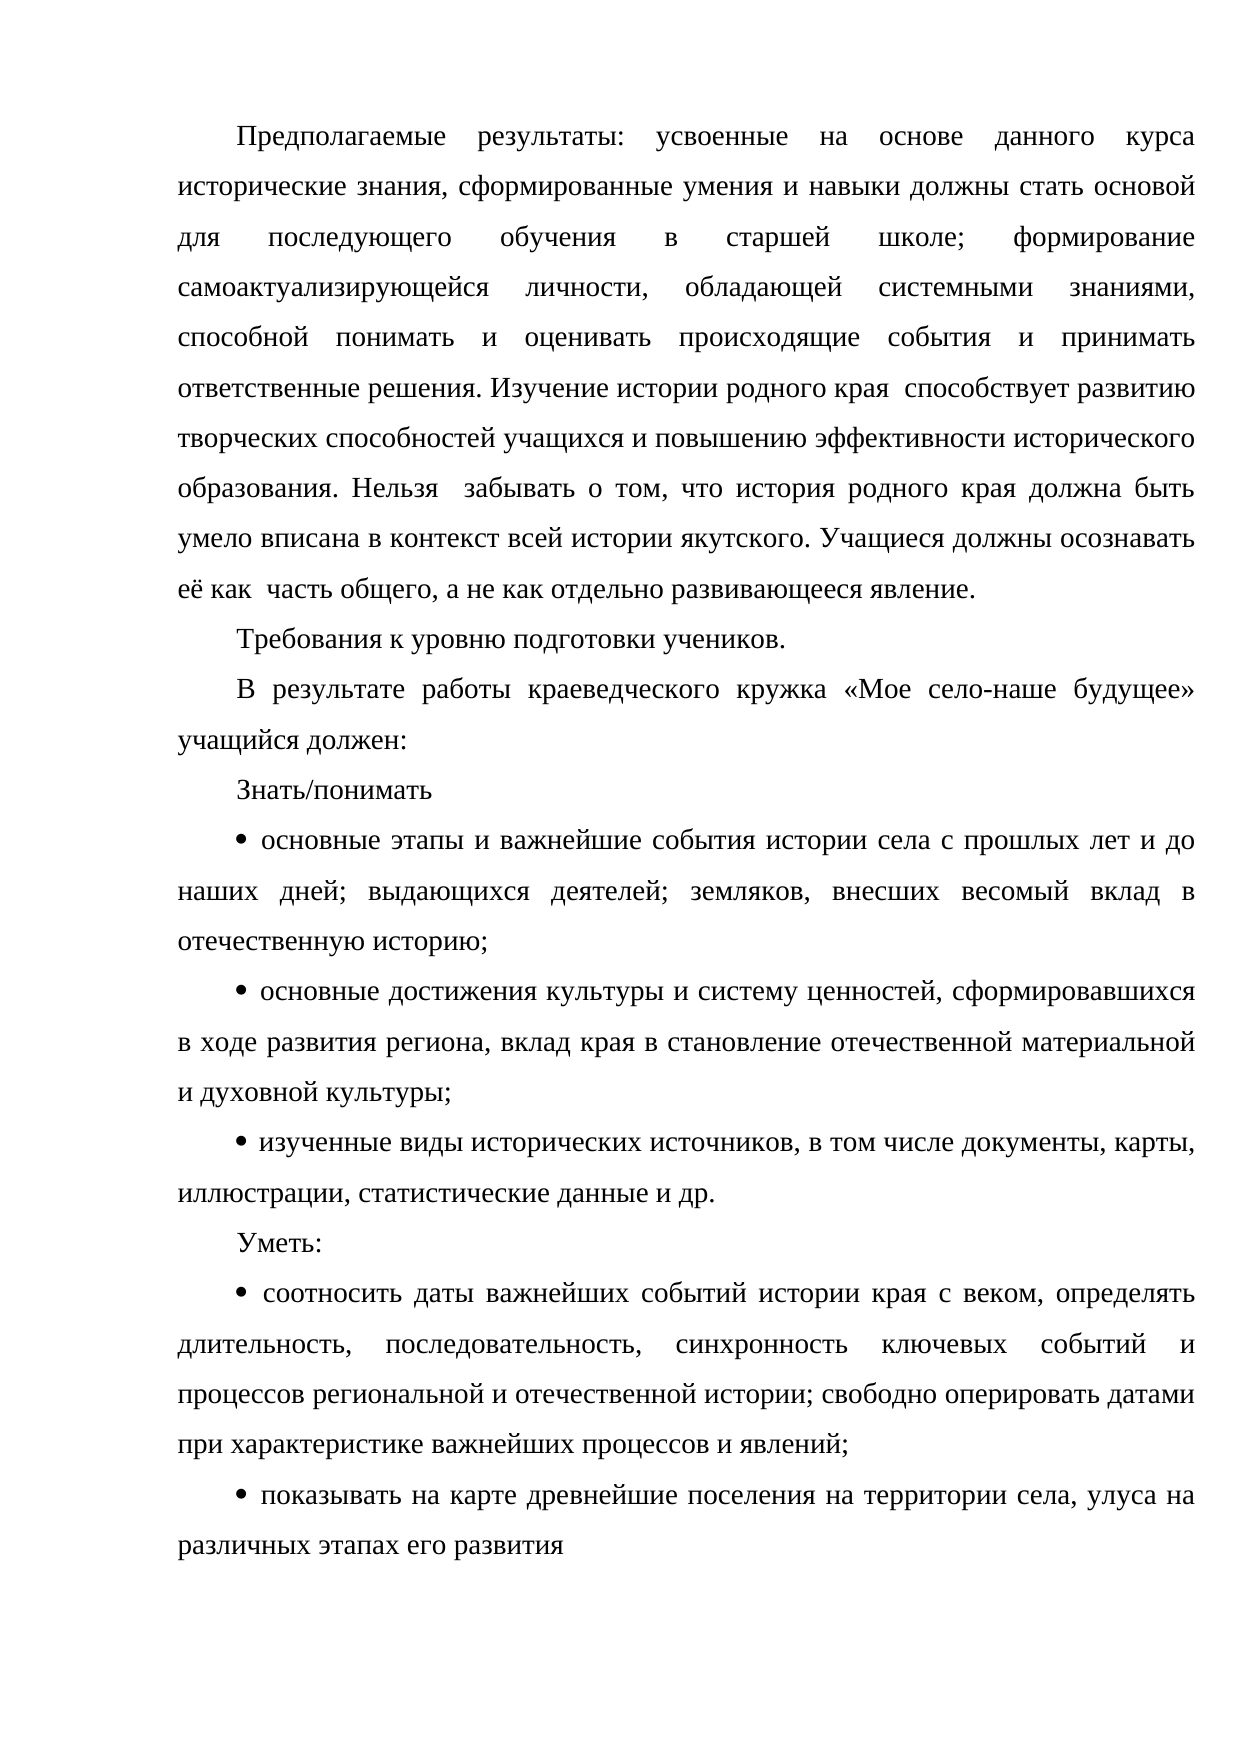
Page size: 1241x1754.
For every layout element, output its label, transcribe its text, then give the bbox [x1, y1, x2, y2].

list показывать на карте древнейшие поселения на территории села, улуса на различных этапах его развития [177, 1477, 1196, 1561]
text Уметь: [177, 1225, 1196, 1259]
text Знать/понимать [177, 772, 1196, 806]
list основные этапы и важнейшие события истории села с прошлых лет и до наших дней; выдающихся деятелей; земляков, внесших весомый вклад в отечественную историю; [177, 822, 1196, 957]
text Требования к уровню подготовки учеников. [177, 621, 1196, 655]
text Предполагаемые результаты: усвоенные на основе данного курса исторические знания, сформированные умения и навыки должны стать основой для последующего обучения в старшей школе; формирование самоактуализирующейся личности, обладающей системными знаниями, способной понимать и оценивать происходящие события и принимать ответственные решения. Изучение истории родного края способствует развитию творческих способностей учащихся и повышению эффективности исторического образования. Нельзя забывать о том, что история родного края должна быть умело вписана в контекст всей истории якутского. Учащиеся должны осознавать её как часть общего, а не как отдельно развивающееся явление. [177, 118, 1196, 604]
text В результате работы краеведческого кружка «Мое село-наше будущее» учащийся должен: [177, 672, 1196, 755]
list основные достижения культуры и систему ценностей, сформировавшихся в ходе развития региона, вклад края в становление отечественной материальной и духовной культуры; [177, 973, 1196, 1108]
list соотносить даты важнейших событий истории края с веком, определять длительность, последовательность, синхронность ключевых событий и процессов региональной и отечественной истории; свободно оперировать датами при характеристике важнейших процессов и явлений; [177, 1276, 1196, 1460]
list изученные виды исторических источников, в том числе документы, карты, иллюстрации, статистические данные и др. [177, 1124, 1196, 1208]
